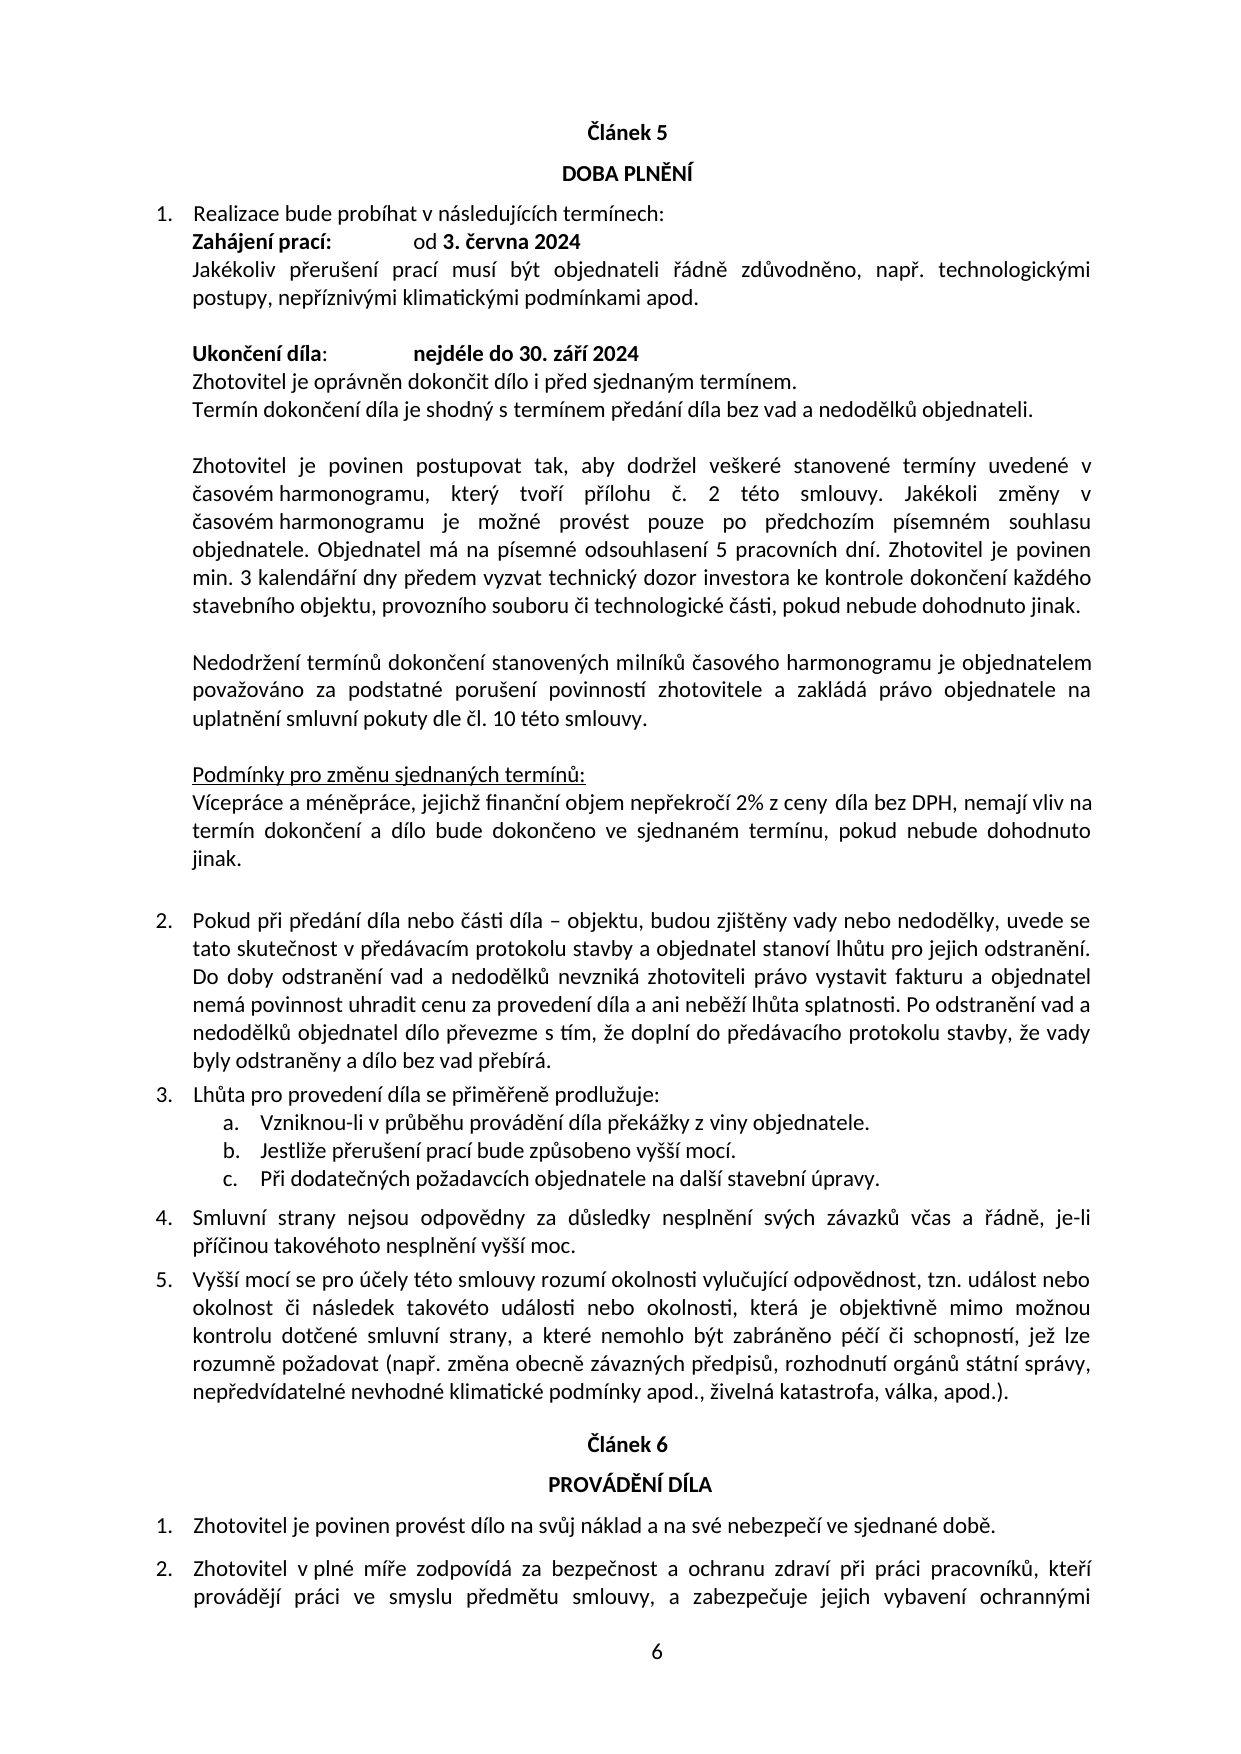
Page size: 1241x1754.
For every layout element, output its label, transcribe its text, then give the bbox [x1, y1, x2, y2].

list Zahájení prací: od 3. června 2024 [192, 227, 1093, 255]
list Zhotovitel je povinen provést dílo na svůj náklad a na své nebezpečí ve sjednané době. [156, 1511, 1093, 1539]
list Při dodatečných požadavcích objednatele na další stavební úpravy. [223, 1164, 1093, 1192]
list Pokud při předání díla nebo části díla – objektu, budou zjištěny vady nebo nedodělky, uvede se tato skutečnost v předávacím protokolu stavby a objednatel stanoví lhůtu pro jejich odstranění. Do doby odstranění vad a nedodělků nevzniká zhotoviteli právo vystavit fakturu a objednatel nemá povinnost uhradit cenu za provedení díla a ani neběží lhůta splatnosti. Po odstranění vad a nedodělků objednatel dílo převezme s tím, že doplní do předávacího protokolu stavby, že vady byly odstraněny a dílo bez vad přebírá. [155, 906, 1093, 1074]
list Vzniknou-li v průběhu provádění díla překážky z viny objednatele. [223, 1108, 1093, 1136]
subtitle Článek 5 [162, 118, 1093, 146]
list Podmínky pro změnu sjednaných termínů: [192, 760, 1093, 788]
list Vyšší mocí se pro účely této smlouvy rozumí okolnosti vylučující odpovědnost, tzn. událost nebo okolnost či následek takovéto události nebo okolnosti, která je objektivně mimo možnou kontrolu dotčené smluvní strany, a které nemohlo být zabráněno péčí či schopností, jež lze rozumně požadovat (např. změna obecně závazných předpisů, rozhodnutí orgánů státní správy, nepředvídatelné nevhodné klimatické podmínky apod., živelná katastrofa, válka, apod.). [155, 1265, 1093, 1405]
list Zhotovitel je povinen postupovat tak, aby dodržel veškeré stanovené termíny uvedené v časovém harmonogramu, který tvoří přílohu č. 2 této smlouvy. Jakékoli změny v časovém harmonogramu je možné provést pouze po předchozím písemném souhlasu objednatele. Objednatel má na písemné odsouhlasení 5 pracovních dní. Zhotovitel je povinen min. 3 kalendářní dny předem vyzvat technický dozor investora ke kontrole dokončení každého stavebního objektu, provozního souboru či technologické části, pokud nebude dohodnuto jinak. [192, 451, 1093, 619]
list Smluvní strany nejsou odpovědny za důsledky nesplnění svých závazků včas a řádně, je-li příčinou takovéhoto nesplnění vyšší moc. [155, 1203, 1093, 1259]
list Vícepráce a méněpráce, jejichž finanční objem nepřekročí 2% z ceny díla bez DPH, nemají vliv na termín dokončení a dílo bude dokončeno ve sjednaném termínu, pokud nebude dohodnuto jinak. [192, 788, 1093, 872]
text DOBA PLNĚNÍ [162, 159, 1093, 187]
list Zhotovitel je oprávněn dokončit dílo i před sjednaným termínem. [192, 367, 1093, 395]
list Jakékoliv přerušení prací musí být objednateli řádně zdůvodněno, např. technologickými postupy, nepříznivými klimatickými podmínkami apod. [192, 255, 1093, 311]
list Realizace bude probíhat v následujících termínech: [156, 199, 1093, 227]
list Lhůta pro provedení díla se přiměřeně prodlužuje: [156, 1080, 1093, 1108]
subtitle Článek 6 [162, 1430, 1093, 1458]
list Termín dokončení díla je shodný s termínem předání díla bez vad a nedodělků objednateli. [192, 395, 1093, 423]
list Ukončení díla: nejdéle do 30. září 2024 [192, 339, 1093, 367]
list Nedodržení termínů dokončení stanovených milníků časového harmonogramu je objednatelem považováno za podstatné porušení povinností zhotovitele a zakládá právo objednatele na uplatnění smluvní pokuty dle čl. 10 této smlouvy. [192, 648, 1093, 732]
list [156, 1554, 1093, 1610]
list Jestliže přerušení prací bude způsobeno vyšší mocí. [223, 1136, 1093, 1164]
text Provádění díla [162, 1471, 1093, 1499]
